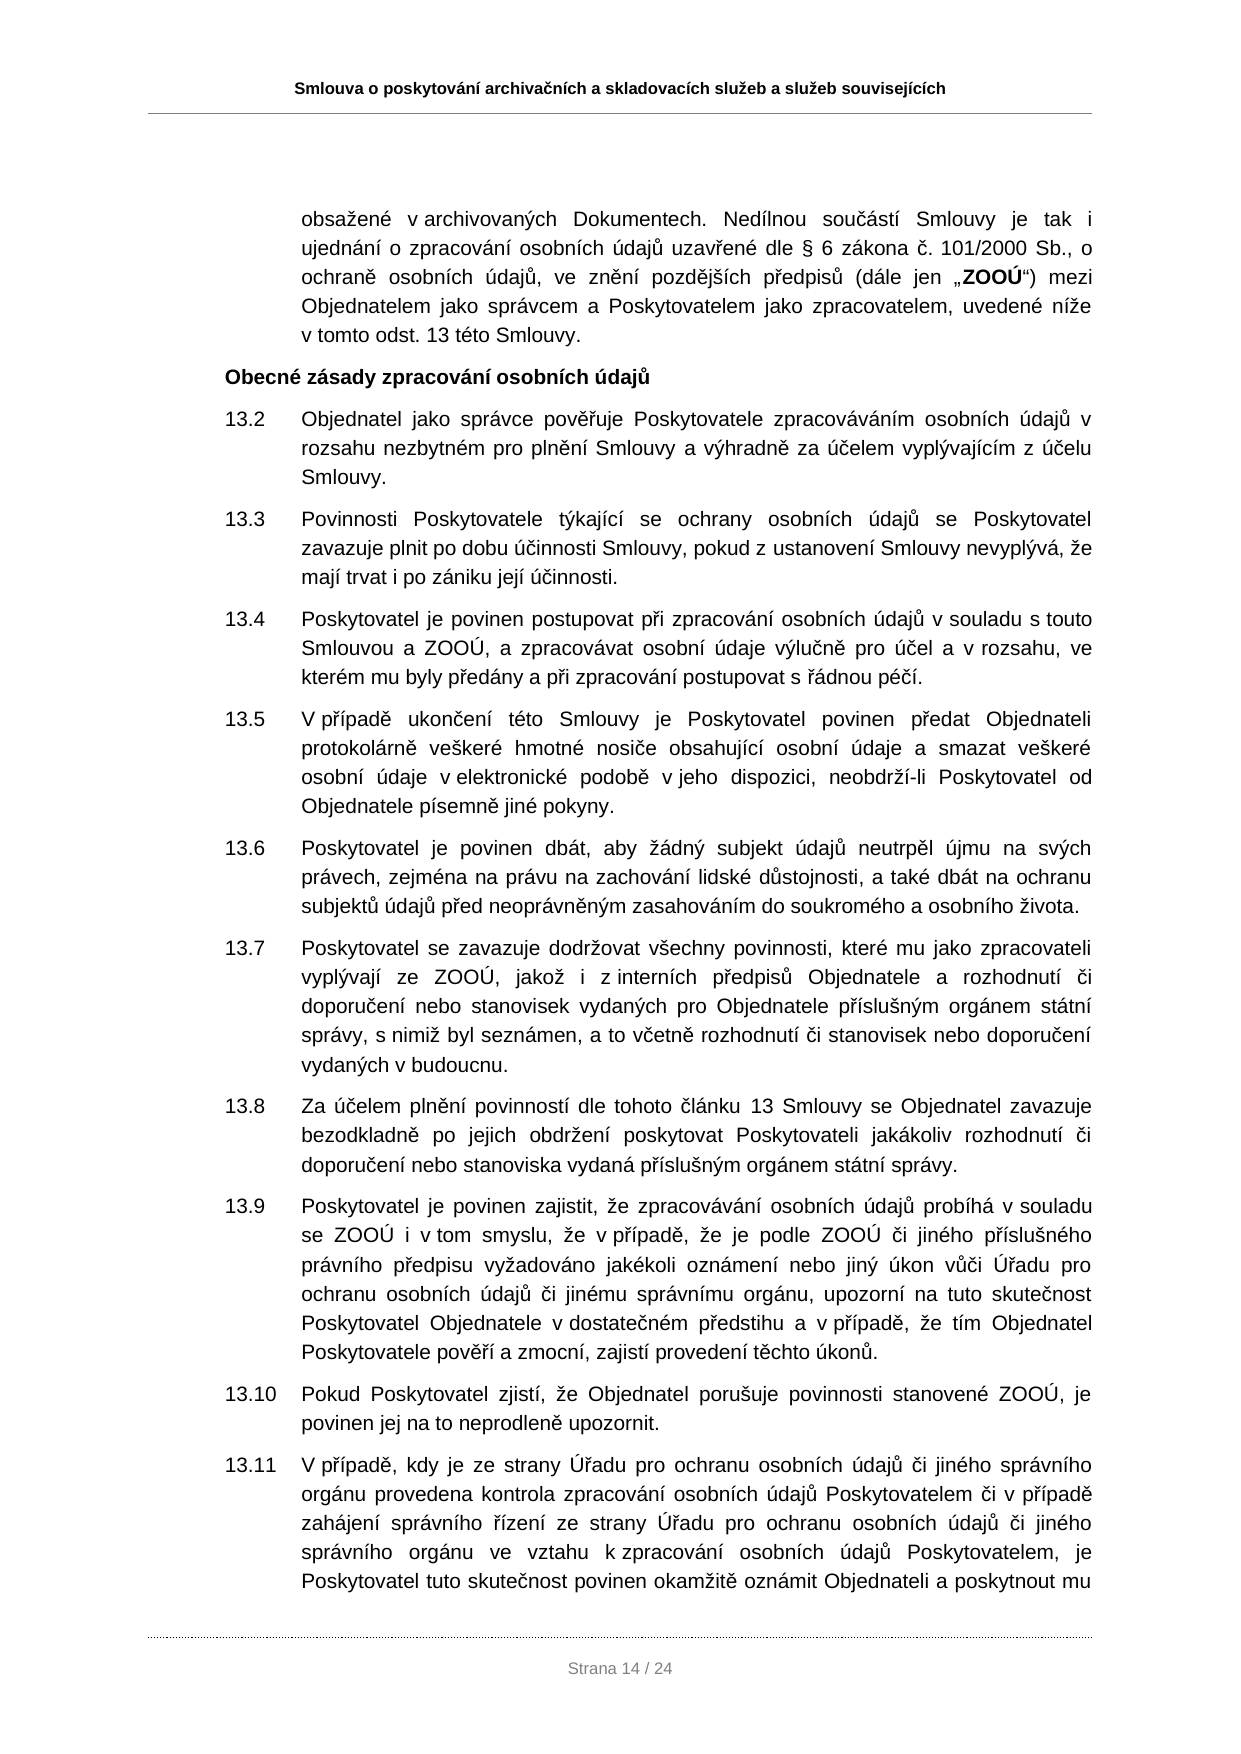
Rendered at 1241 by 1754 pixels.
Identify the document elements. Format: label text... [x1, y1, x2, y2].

text Poskytovatel se zavazuje dodržovat všechny povinnosti, které mu jako zpracovateli vyplývají ze ZOOÚ, jakož i z interních předpisů Objednatele a rozhodnutí či doporučení nebo stanovisek vydaných pro Objednatele příslušným orgánem státní správy, s nimiž byl seznámen, a to včetně rozhodnutí či stanovisek nebo doporučení vydaných v budoucnu. [224, 932, 1092, 1078]
text Poskytovatel je povinen postupovat při zpracování osobních údajů v souladu s touto Smlouvou a ZOOÚ, a zpracovávat osobní údaje výlučně pro účel a v rozsahu, ve kterém mu byly předány a při zpracování postupovat s řádnou péčí. [224, 603, 1092, 690]
list Obecné zásady zpracování osobních údajů [224, 361, 1092, 390]
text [224, 203, 1092, 349]
text Poskytovatel je povinen zajistit, že zpracovávání osobních údajů probíhá v souladu se ZOOÚ i v tom smyslu, že v případě, že je podle ZOOÚ či jiného příslušného právního předpisu vyžadováno jakékoli oznámení nebo jiný úkon vůči Úřadu pro ochranu osobních údajů či jinému správnímu orgánu, upozorní na tuto skutečnost Poskytovatel Objednatele v dostatečném předstihu a v případě, že tím Objednatel Poskytovatele pověří a zmocní, zajistí provedení těchto úkonů. [224, 1190, 1092, 1365]
text Povinnosti Poskytovatele týkající se ochrany osobních údajů se Poskytovatel zavazuje plnit po dobu účinnosti Smlouvy, pokud z ustanovení Smlouvy nevyplývá, že mají trvat i po zániku její účinnosti. [224, 503, 1092, 590]
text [224, 1449, 1092, 1594]
text Pokud Poskytovatel zjistí, že Objednatel porušuje povinnosti stanovené ZOOÚ, je povinen jej na to neprodleně upozornit. [224, 1378, 1092, 1436]
text Objednatel jako správce pověřuje Poskytovatele zpracováváním osobních údajů v rozsahu nezbytném pro plnění Smlouvy a výhradně za účelem vyplývajícím z účelu Smlouvy. [224, 403, 1092, 490]
text V případě ukončení této Smlouvy je Poskytovatel povinen předat Objednateli protokolárně veškeré hmotné nosiče obsahující osobní údaje a smazat veškeré osobní údaje v elektronické podobě v jeho dispozici, neobdrží-li Poskytovatel od Objednatele písemně jiné pokyny. [224, 703, 1092, 819]
text Za účelem plnění povinností dle tohoto článku 13 Smlouvy se Objednatel zavazuje bezodkladně po jejich obdržení poskytovat Poskytovateli jakákoliv rozhodnutí či doporučení nebo stanoviska vydaná příslušným orgánem státní správy. [224, 1090, 1092, 1178]
text Poskytovatel je povinen dbát, aby žádný subjekt údajů neutrpěl újmu na svých právech, zejména na právu na zachování lidské důstojnosti, a také dbát na ochranu subjektů údajů před neoprávněným zasahováním do soukromého a osobního života. [224, 832, 1092, 919]
